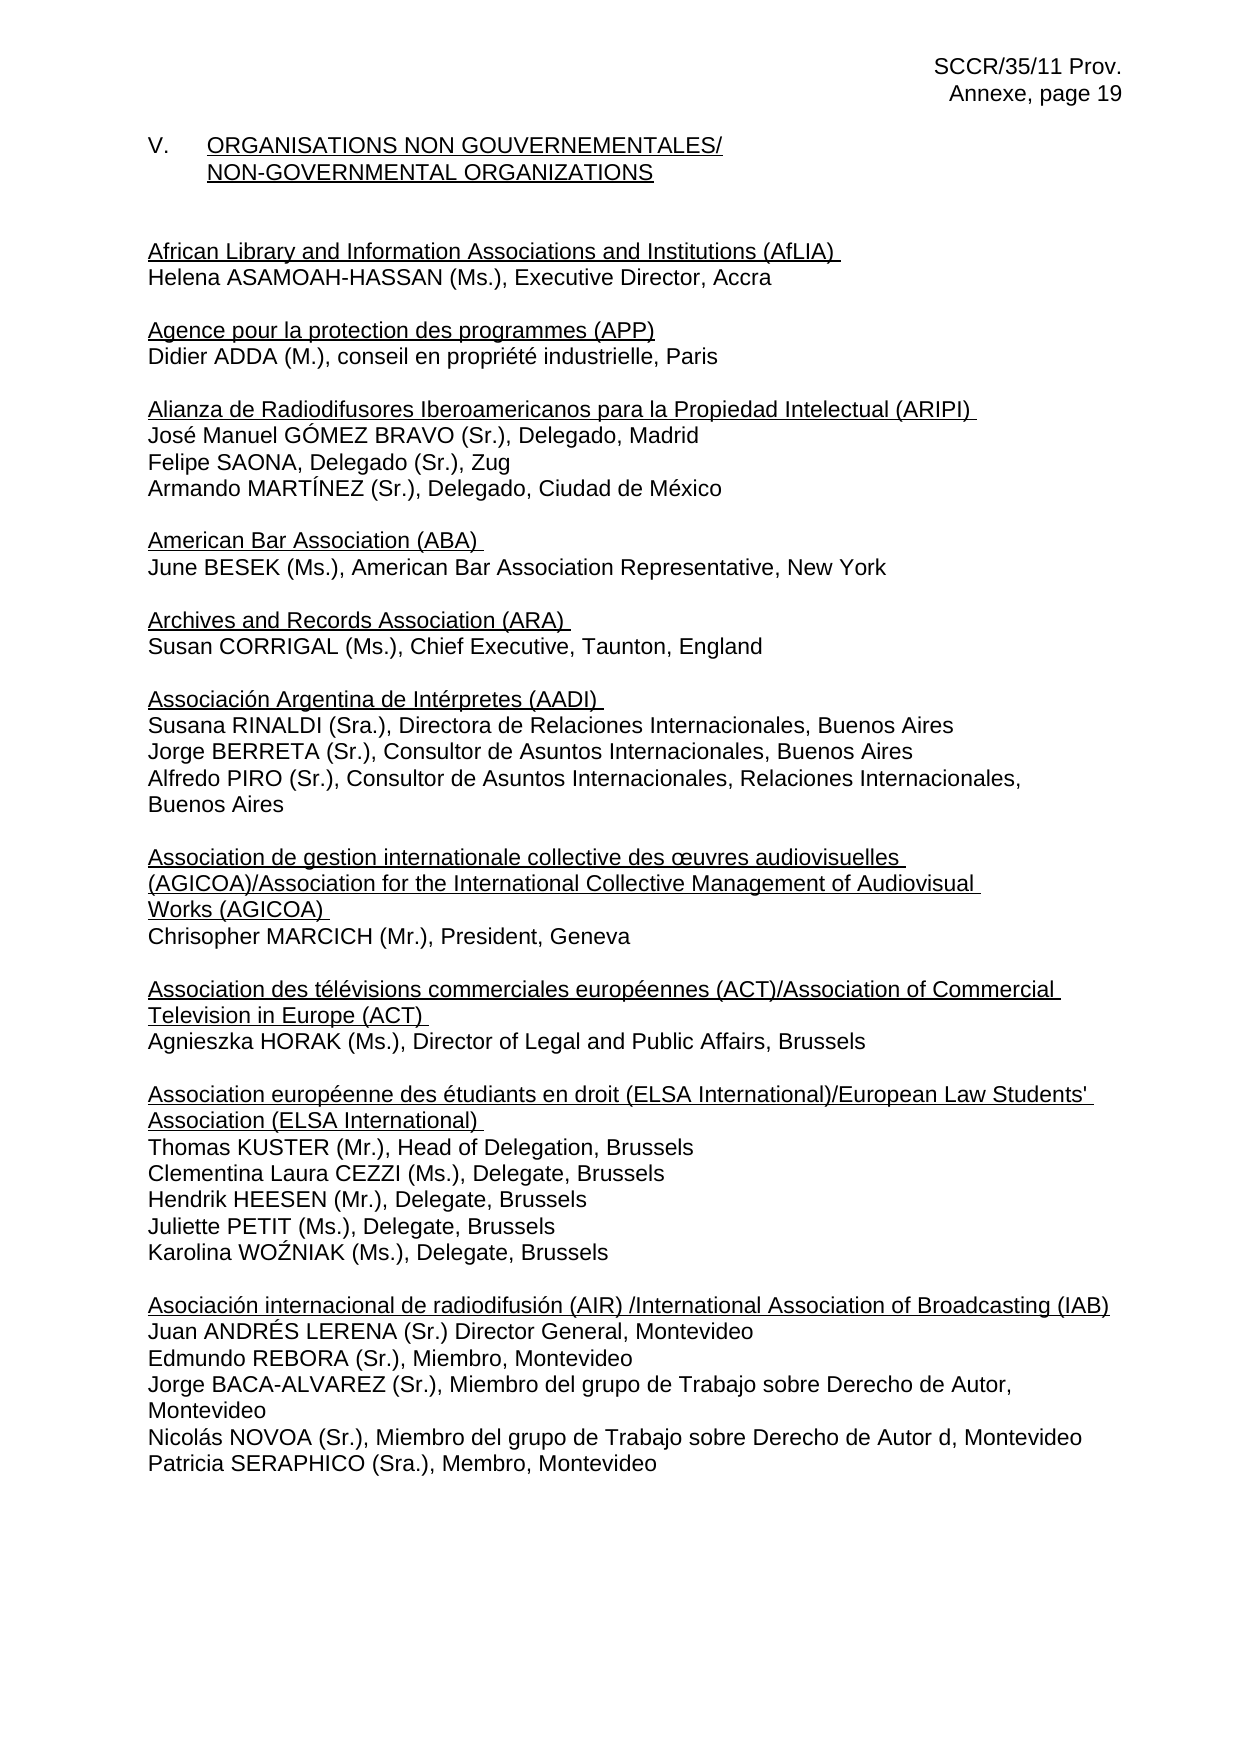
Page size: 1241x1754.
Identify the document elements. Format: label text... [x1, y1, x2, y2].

text Patricia SERAPHICO (Sra.), Membro, Montevideo [148, 1450, 1122, 1476]
text Agence pour la protection des programmes (APP) [148, 317, 1122, 343]
text Works (AGICOA) [148, 896, 1122, 923]
text June BESEK (Ms.), American Bar Association Representative, New York [148, 554, 1122, 580]
text Jorge BERRETA (Sr.), Consultor de Asuntos Internacionales, Buenos Aires [148, 738, 1122, 765]
text V. organisations non gouvernementales/ [148, 132, 1122, 158]
text Asociación internacional de radiodifusión (AIR) /International Association of Broadcasting (IAB) [148, 1292, 1122, 1318]
text Susana RINALDI (Sra.), Directora de Relaciones Internacionales, Buenos Aires [148, 712, 1122, 738]
text Archives and Records Association (ARA) [148, 607, 1122, 633]
text Juan ANDRÉS LERENA (Sr.) Director General, Montevideo [148, 1318, 1122, 1344]
text Jorge BACA-ALVAREZ (Sr.), Miembro del grupo de Trabajo sobre Derecho de Autor, Montevideo [148, 1371, 1122, 1423]
text Buenos Aires [148, 791, 1122, 817]
text Edmundo REBORA (Sr.), Miembro, Montevideo [148, 1344, 1122, 1371]
text Susan CORRIGAL (Ms.), Chief Executive, Taunton, England [148, 633, 1122, 659]
text Alianza de Radiodifusores Iberoamericanos para la Propiedad Intelectual (ARIPI) [148, 396, 1122, 422]
text Karolina WOŹNIAK (Ms.), Delegate, Brussels [148, 1239, 1122, 1265]
text Associación Argentina de Intérpretes (AADI) [148, 686, 1122, 712]
text Agnieszka HORAK (Ms.), Director of Legal and Public Affairs, Brussels [148, 1028, 1122, 1054]
text Clementina Laura CEZZI (Ms.), Delegate, Brussels [148, 1160, 1122, 1186]
text José Manuel GÓMEZ BRAVO (Sr.), Delegado, Madrid [148, 422, 1122, 448]
text Association des télévisions commerciales européennes (ACT)/Association of Commercial Television in Europe (ACT) [148, 976, 1122, 1028]
text Helena ASAMOAH-HASSAN (Ms.), Executive Director, Accra [148, 264, 1122, 290]
text Alfredo PIRO (Sr.), Consultor de Asuntos Internacionales, Relaciones Internacionales, [148, 765, 1122, 791]
text Felipe SAONA, Delegado (Sr.), Zug [148, 448, 1122, 475]
text Association européenne des étudiants en droit (ELSA International)/European Law Students' Association (ELSA International) [148, 1081, 1122, 1134]
text American Bar Association (ABA) [148, 527, 1122, 554]
text African Library and Information Associations and Institutions (AfLIA) [148, 238, 1122, 264]
text Didier ADDA (M.), conseil en propriété industrielle, Paris [148, 343, 1122, 369]
text Thomas KUSTER (Mr.), Head of Delegation, Brussels [148, 1134, 1122, 1160]
text Association de gestion internationale collective des œuvres audiovisuelles (AGICOA)/Association for the International Collective Management of Audiovisual [148, 844, 1122, 896]
text non-governmental organizations [207, 158, 1122, 185]
text Nicolás NOVOA (Sr.), Miembro del grupo de Trabajo sobre Derecho de Autor d, Montevideo [148, 1423, 1122, 1450]
text Chrisopher MARCICH (Mr.), President, Geneva [148, 923, 1122, 949]
text Juliette PETIT (Ms.), Delegate, Brussels [148, 1213, 1122, 1239]
text Armando MARTÍNEZ (Sr.), Delegado, Ciudad de México [148, 475, 1122, 501]
text Hendrik HEESEN (Mr.), Delegate, Brussels [148, 1186, 1122, 1213]
